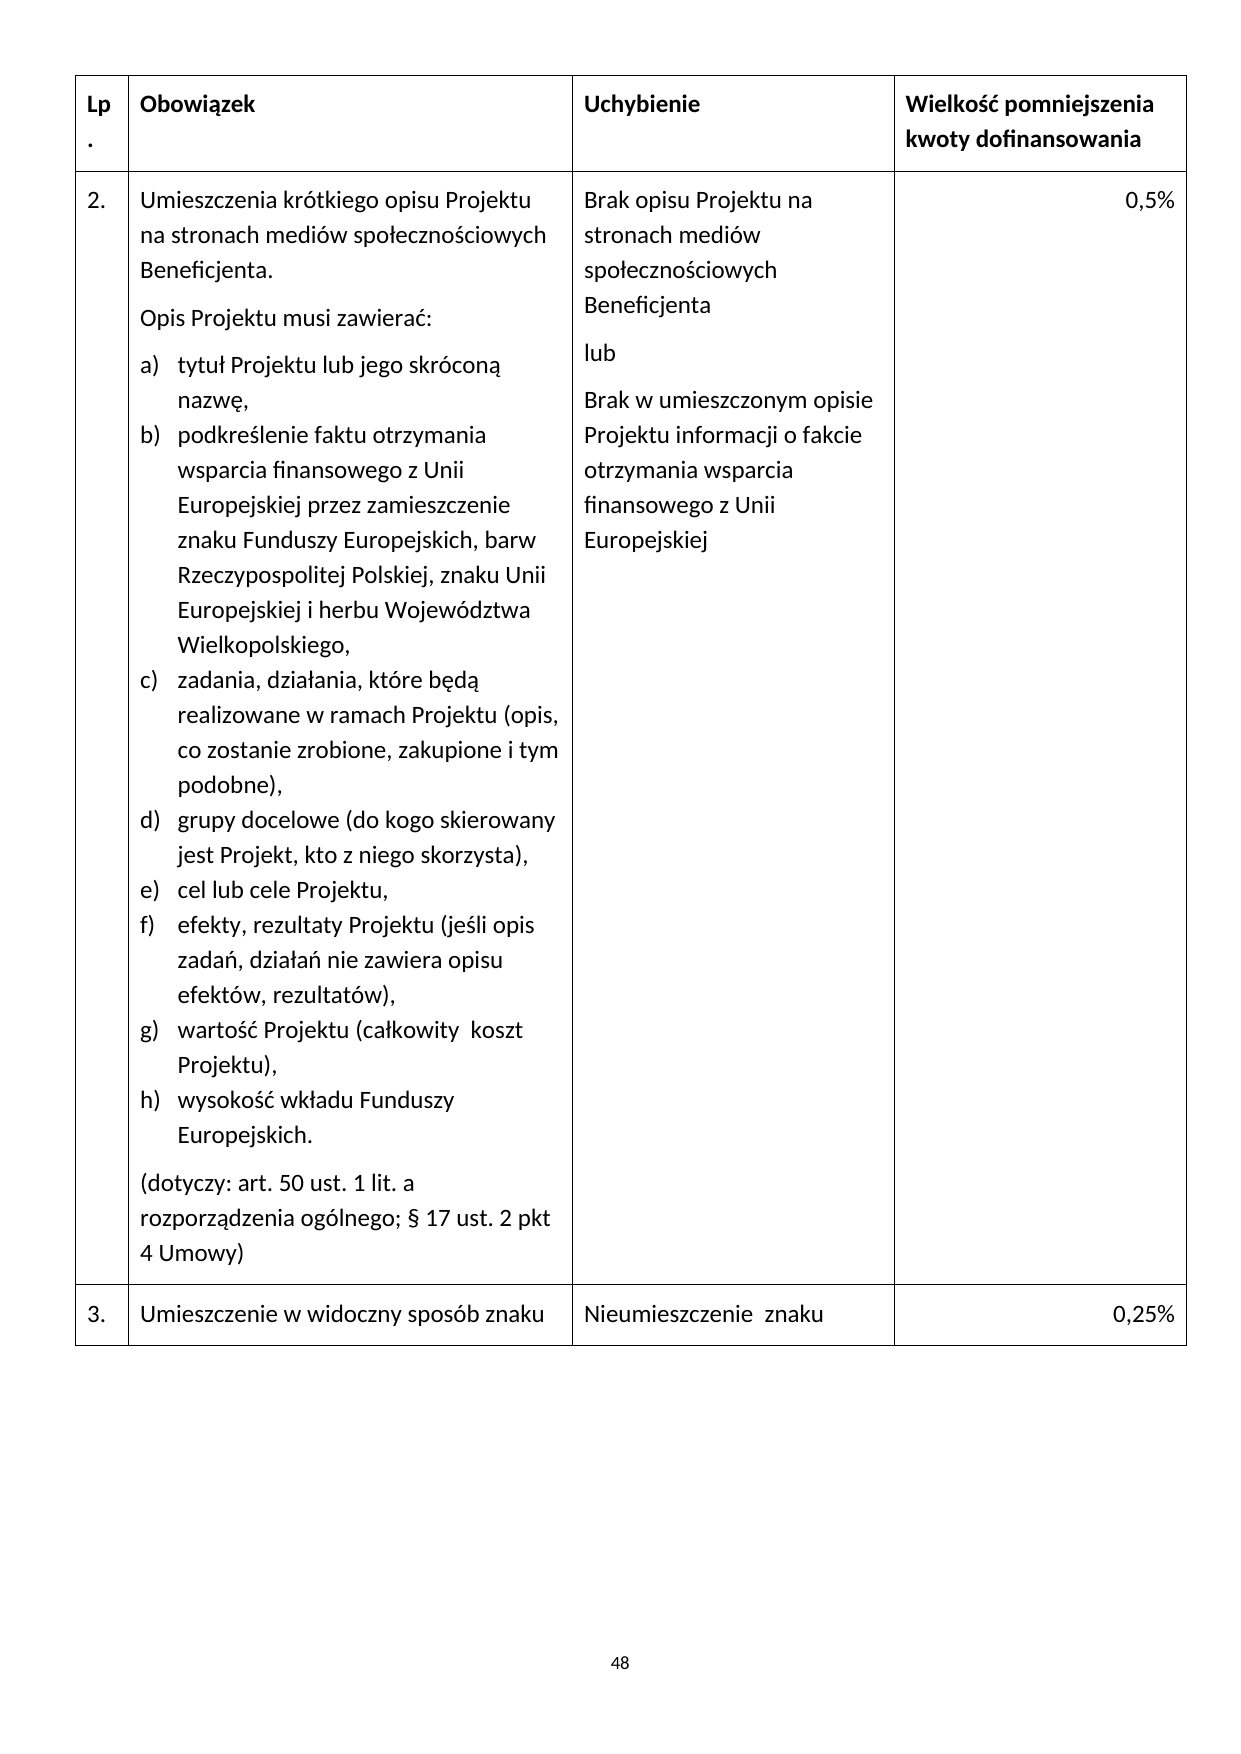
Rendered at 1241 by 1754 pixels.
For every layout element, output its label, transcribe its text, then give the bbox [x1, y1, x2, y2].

table_header Wielkość pomniejszenia kwoty dofinansowania [895, 76, 1186, 171]
table_cell 2. [76, 172, 128, 1284]
table_cell Brak opisu Projektu na stronach mediów społecznościowych Beneficjenta lub Brak w umieszczonym opisie Projektu informacji o fakcie otrzymania wsparcia finansowego z Unii Europejskiej [573, 172, 894, 1284]
table_header Uchybienie [573, 76, 894, 171]
table_header Lp. [76, 76, 128, 171]
table_cell Umieszczenia krótkiego opisu Projektu na stronach mediów społecznościowych Beneficjenta. Opis Projektu musi zawierać: tytuł Projektu lub jego skróconą nazwę, podkreślenie faktu otrzymania wsparcia finansowego z Unii Europejskiej przez zamieszczenie znaku Funduszy Europejskich, barw Rzeczypospolitej Polskiej, znaku Unii Europejskiej i herbu Województwa Wielkopolskiego, zadania, działania, które będą realizowane w ramach Projektu (opis, co zostanie zrobione, zakupione i tym podobne), grupy docelowe (do kogo skierowany jest Projekt, kto z niego skorzysta), cel lub cele Projektu, efekty, rezultaty Projektu (jeśli opis zadań, działań nie zawiera opisu efektów, rezultatów), wartość Projektu (całkowity koszt Projektu), wysokość wkładu Funduszy Europejskich. (dotyczy: art. 50 ust. 1 lit. a rozporządzenia ogólnego; § 17 ust. 2 pkt 4 Umowy) [129, 172, 572, 1284]
table_cell 0,25% [895, 1285, 1186, 1345]
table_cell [573, 1285, 894, 1345]
table_cell 3. [76, 1285, 128, 1345]
table_header Obowiązek [129, 76, 572, 171]
table_cell 0,5% [895, 172, 1186, 1284]
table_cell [129, 1285, 572, 1345]
